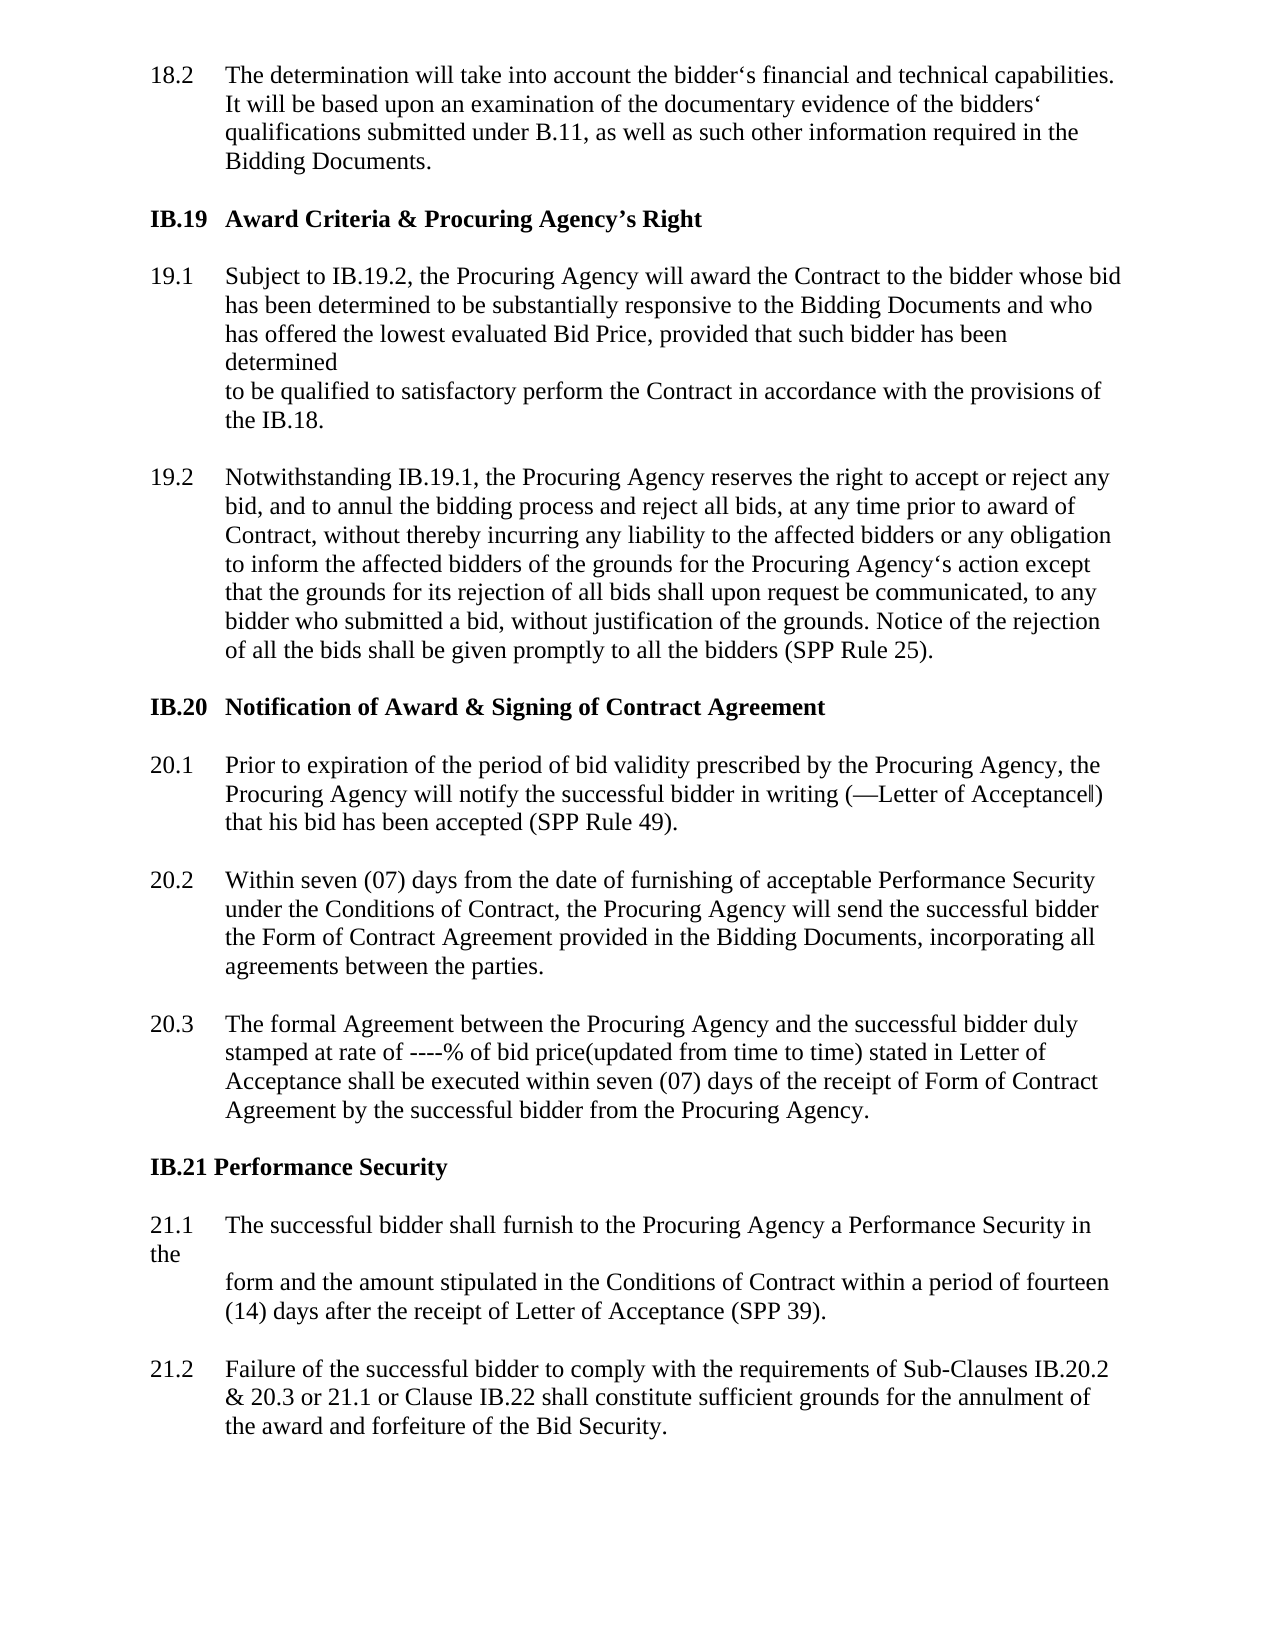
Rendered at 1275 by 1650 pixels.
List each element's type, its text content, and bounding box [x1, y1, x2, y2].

text the IB.18. [225, 405, 1125, 434]
text Acceptance shall be executed within seven (07) days of the receipt of Form of Contract [225, 1066, 1125, 1095]
text to inform the affected bidders of the grounds for the Procuring Agency‘s action except [225, 549, 1125, 577]
text IB.21 Performance Security [150, 1152, 1125, 1181]
text Agreement by the successful bidder from the Procuring Agency. [225, 1095, 1125, 1124]
text It will be based upon an examination of the documentary evidence of the bidders‘ [225, 89, 1125, 117]
text bidder who submitted a bid, without justification of the grounds. Notice of the rejection [225, 606, 1125, 635]
text (14) days after the receipt of Letter of Acceptance (SPP 39). [150, 1296, 1125, 1325]
text 20.2 Within seven (07) days from the date of furnishing of acceptable Performance Security [150, 865, 1125, 894]
text 21.2 Failure of the successful bidder to comply with the requirements of Sub-Clauses IB.20.2 [150, 1354, 1125, 1382]
text & 20.3 or 21.1 or Clause IB.22 shall constitute sufficient grounds for the annulment of [150, 1382, 1125, 1411]
text 21.1 The successful bidder shall furnish to the Procuring Agency a Performance Security in the [150, 1210, 1125, 1267]
text 20.1 Prior to expiration of the period of bid validity prescribed by the Procuring Agency, the [150, 750, 1125, 779]
text 20.3 The formal Agreement between the Procuring Agency and the successful bidder duly [150, 1009, 1125, 1037]
text 19.1 Subject to IB.19.2, the Procuring Agency will award the Contract to the bidder whose bid [150, 261, 1125, 290]
text 19.2 Notwithstanding IB.19.1, the Procuring Agency reserves the right to accept or reject any [150, 462, 1125, 491]
text the award and forfeiture of the Bid Security. [150, 1411, 1125, 1440]
text IB.20 Notification of Award & Signing of Contract Agreement [150, 692, 1125, 721]
text to be qualified to satisfactory perform the Contract in accordance with the provisions of [225, 376, 1125, 405]
text agreements between the parties. [225, 951, 1125, 980]
text has offered the lowest evaluated Bid Price, provided that such bidder has been determined [225, 319, 1125, 376]
text form and the amount stipulated in the Conditions of Contract within a period of fourteen [150, 1267, 1125, 1296]
text of all the bids shall be given promptly to all the bidders (SPP Rule 25). [225, 635, 1125, 664]
text that the grounds for its rejection of all bids shall upon request be communicated, to any [225, 577, 1125, 606]
text Bidding Documents. [225, 146, 1125, 175]
text bid, and to annul the bidding process and reject all bids, at any time prior to award of [225, 491, 1125, 520]
text qualifications submitted under B.11, as well as such other information required in the [225, 117, 1125, 146]
text 18.2 The determination will take into account the bidder‘s financial and technical capabilities. [150, 60, 1125, 89]
text the Form of Contract Agreement provided in the Bidding Documents, incorporating all [225, 922, 1125, 951]
text stamped at rate of ----% of bid price(updated from time to time) stated in Letter of [225, 1037, 1125, 1066]
text that his bid has been accepted (SPP Rule 49). [225, 807, 1125, 836]
text under the Conditions of Contract, the Procuring Agency will send the successful bidder [225, 894, 1125, 922]
text Contract, without thereby incurring any liability to the affected bidders or any obligation [225, 520, 1125, 549]
text has been determined to be substantially responsive to the Bidding Documents and who [225, 290, 1125, 319]
text Procuring Agency will notify the successful bidder in writing (―Letter of Acceptance‖) [225, 779, 1125, 807]
text IB.19 Award Criteria & Procuring Agency’s Right [150, 204, 1125, 232]
